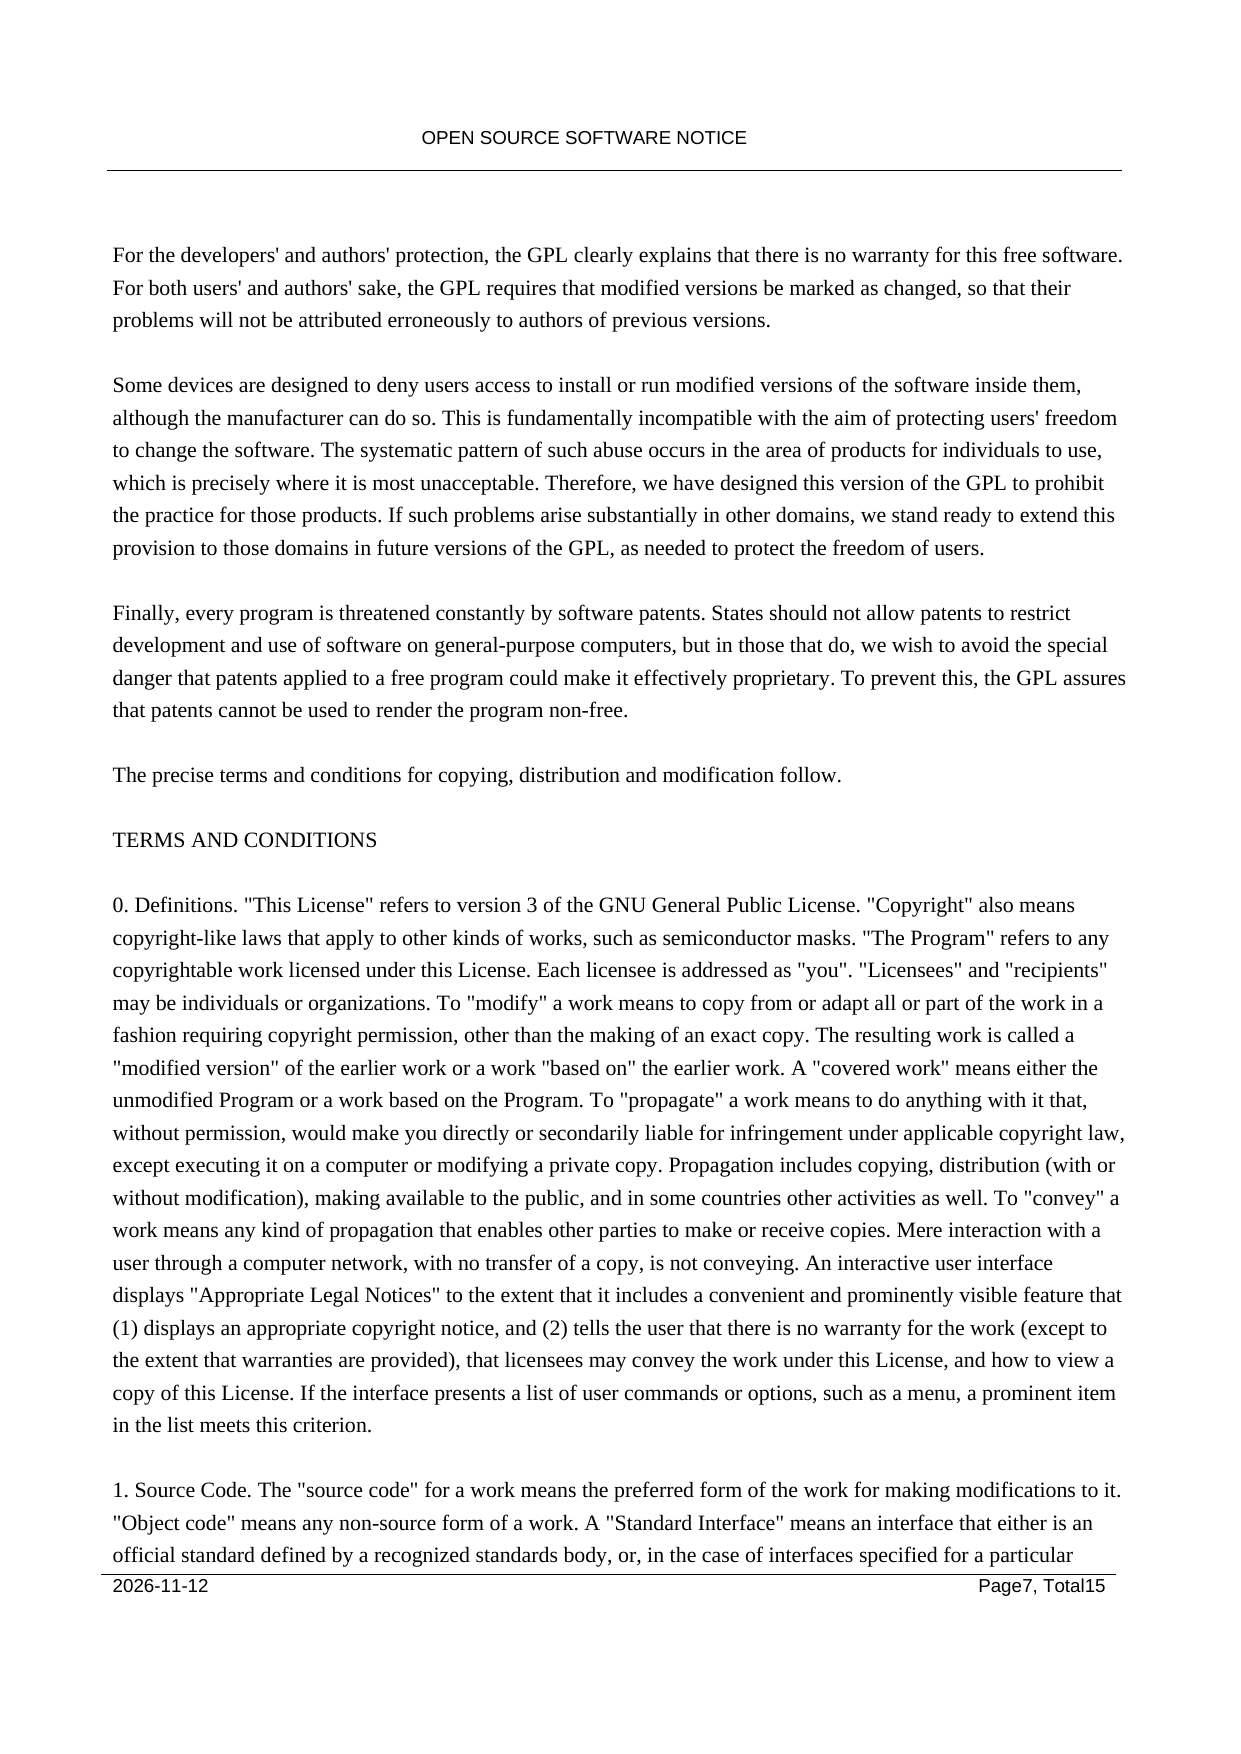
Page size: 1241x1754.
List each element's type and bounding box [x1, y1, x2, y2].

text [112, 206, 1128, 1571]
